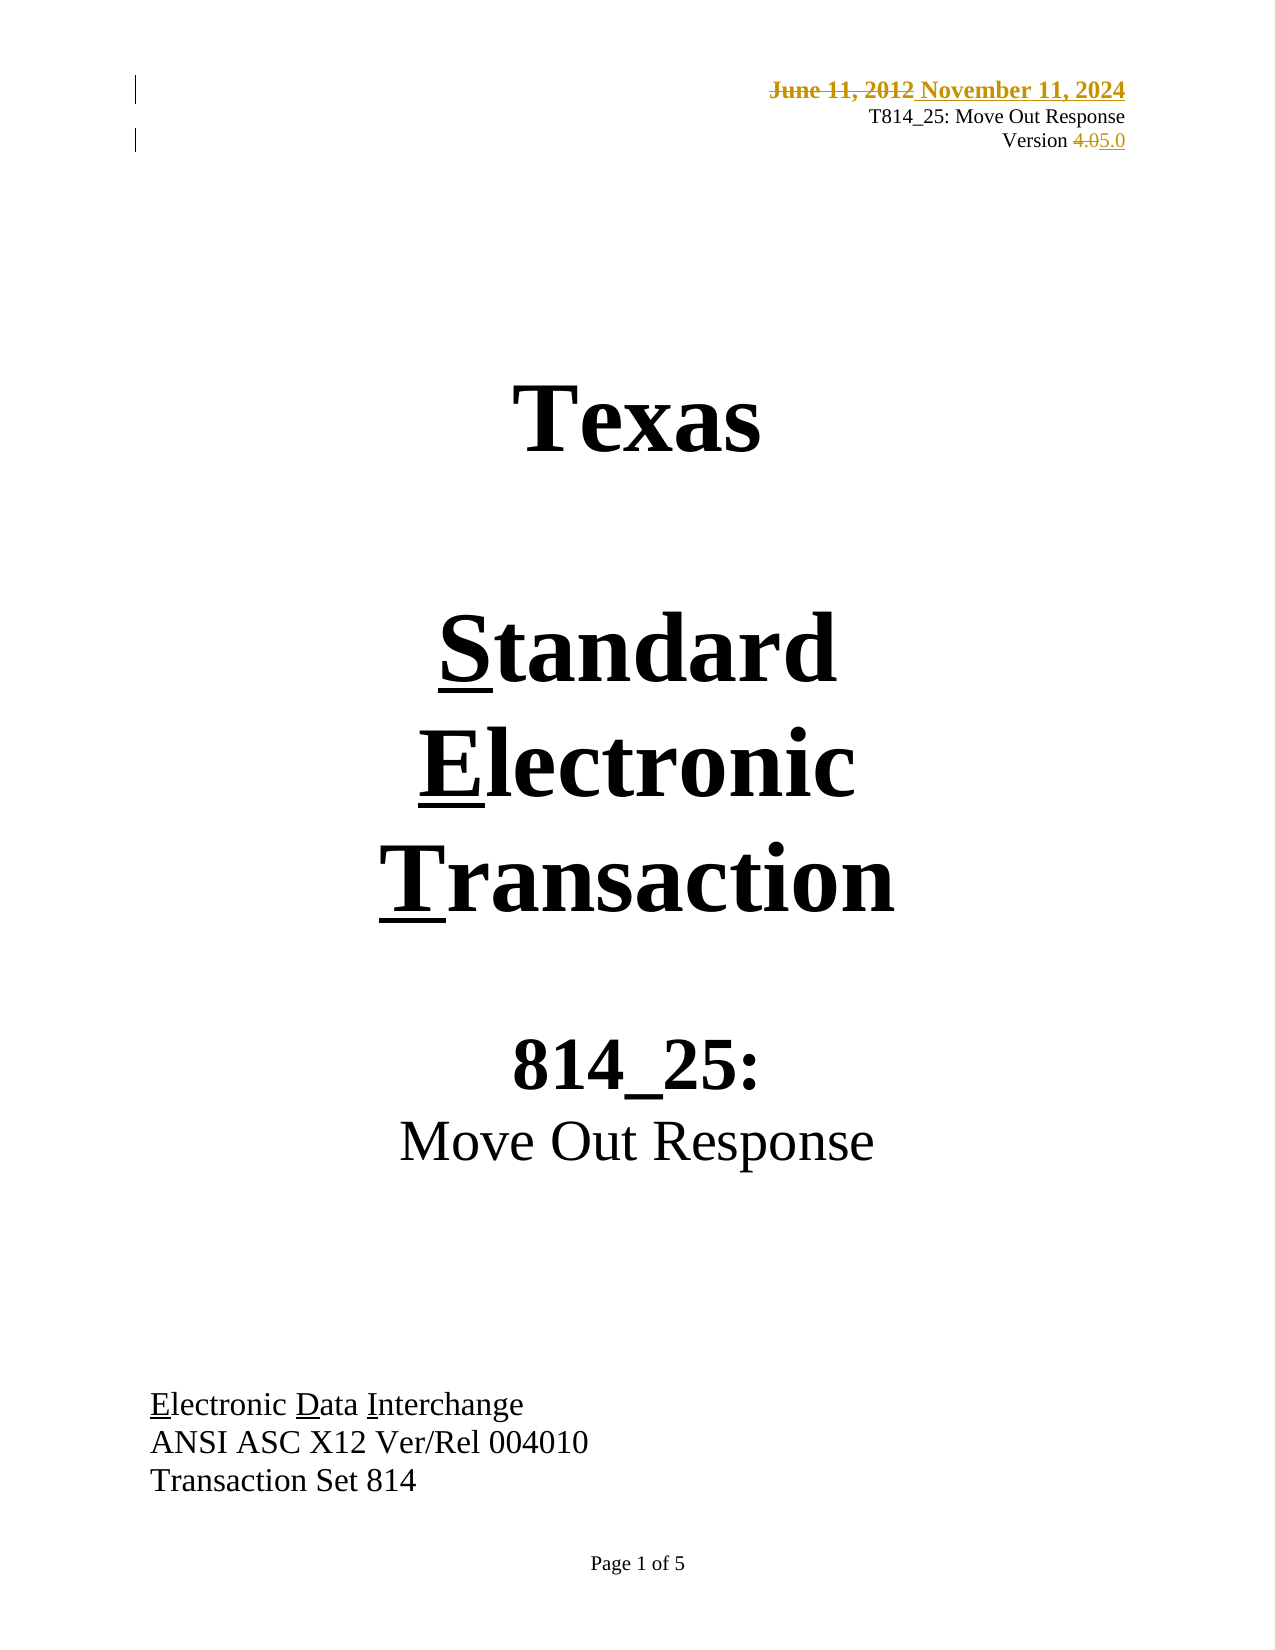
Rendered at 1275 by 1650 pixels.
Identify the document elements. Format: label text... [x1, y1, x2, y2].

text Transaction [150, 818, 1125, 933]
text Electronic [150, 703, 1125, 818]
text ANSI ASC X12 Ver/Rel 004010 [150, 1422, 1125, 1461]
text 814_25: [150, 1020, 1125, 1106]
text Transaction Set 814 [150, 1461, 1125, 1499]
subtitle Move Out Response [150, 1106, 1125, 1173]
text Electronic Data Interchange [150, 1384, 1125, 1422]
text Standard [150, 588, 1125, 703]
